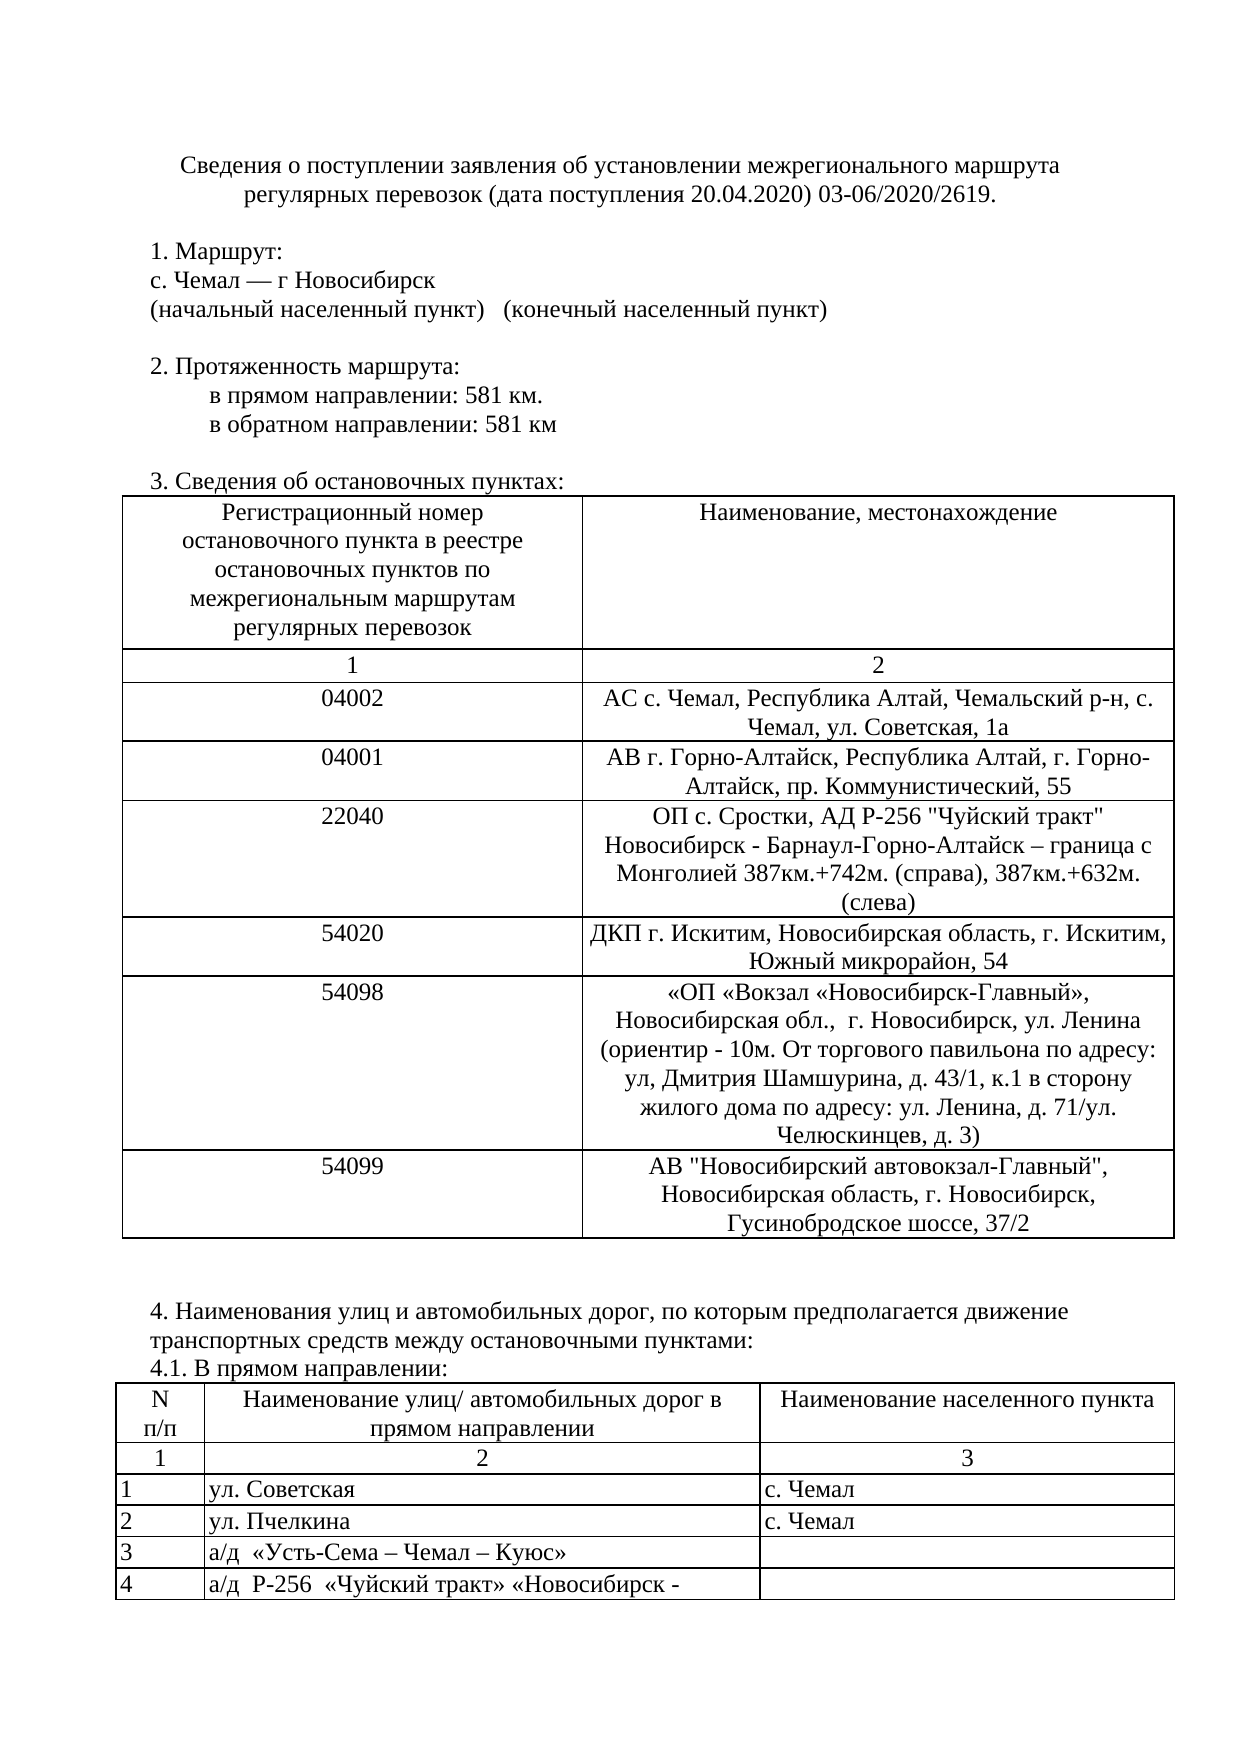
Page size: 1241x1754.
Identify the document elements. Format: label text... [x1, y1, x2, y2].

table_cell 4 [117, 1569, 204, 1599]
text в прямом направлении: 581 км. [150, 380, 1090, 409]
text (начальный населенный пункт) (конечный населенный пункт) [150, 294, 1090, 322]
table_cell 54099 [123, 1151, 582, 1237]
table_cell «ОП «Вокзал «Новосибирск-Главный», Новосибирская обл., г. Новосибирск, ул. Ленина (ориентир - 10м. От торгового павильона по адресу: ул, Дмитрия Шамшурина, д. 43/1, к.1 в сторону жилого дома по адресу: ул. Ленина, д. 71/ул. Челюскинцев, д. 3) [583, 977, 1173, 1149]
text с. Чемал — г Новосибирск [150, 265, 1090, 294]
table_cell ОП с. Сростки, АД Р-256 "Чуйский тракт" Новосибирск - Барнаул-Горно-Алтайск – граница с Монголией 387км.+742м. (справа), 387км.+632м. (слева) [583, 801, 1173, 916]
table_cell [761, 1537, 1174, 1567]
table_cell 2 [205, 1443, 759, 1473]
text 1. Маршрут: [150, 236, 1090, 265]
table_header Наименование, местонахождение [583, 497, 1173, 648]
table_cell 1 [123, 650, 582, 681]
table_header Регистрационный номер остановочного пункта в реестре остановочных пунктов по межрегиональным маршрутам регулярных перевозок [123, 497, 582, 648]
table_cell 04001 [123, 742, 582, 799]
table_header Наименование улиц/ автомобильных дорог в прямом направлении [205, 1384, 759, 1441]
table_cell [205, 1569, 759, 1599]
table_cell 2 [583, 650, 1173, 681]
table_cell 3 [761, 1443, 1174, 1473]
table_cell а/д «Усть-Сема – Чемал – Куюс» [205, 1537, 759, 1567]
table_cell 1 [117, 1443, 204, 1473]
table_cell 54098 [123, 977, 582, 1149]
text 3. Сведения об остановочных пунктах: [150, 466, 1090, 495]
table_cell 22040 [123, 801, 582, 916]
table_cell с. Чемал [761, 1475, 1174, 1504]
table_cell 04002 [123, 683, 582, 740]
table_cell 2 [117, 1506, 204, 1536]
text в обратном направлении: 581 км [150, 409, 1090, 437]
table_cell 1 [117, 1475, 204, 1504]
text Сведения о поступлении заявления об установлении межрегионального маршрута регулярных перевозок (дата поступления 20.04.2020) 03-06/2020/2619. [150, 150, 1090, 207]
table_cell АВ "Новосибирский автовокзал-Главный", Новосибирская область, г. Новосибирск, Гусинобродское шоссе, 37/2 [583, 1151, 1173, 1237]
table_cell ул. Пчелкина [205, 1506, 759, 1536]
table_cell [761, 1569, 1174, 1599]
table_cell 3 [117, 1537, 204, 1567]
table_cell ДКП г. Искитим, Новосибирская область, г. Искитим, Южный микрорайон, 54 [583, 918, 1173, 975]
table_header Наименование населенного пункта [761, 1384, 1174, 1441]
text 4. Наименования улиц и автомобильных дорог, по которым предполагается движение транспортных средств между остановочными пунктами: [150, 1296, 1090, 1353]
table_cell с. Чемал [761, 1506, 1174, 1536]
text 2. Протяженность маршрута: [150, 351, 1090, 380]
table_header N п/п [117, 1384, 204, 1441]
table_cell АС с. Чемал, Республика Алтай, Чемальский р-н, с. Чемал, ул. Советская, 1а [583, 683, 1173, 740]
text 4.1. В прямом направлении: [150, 1353, 1090, 1382]
table_cell АВ г. Горно-Алтайск, Республика Алтай, г. Горно-Алтайск, пр. Коммунистический, 55 [583, 742, 1173, 799]
table_cell 54020 [123, 918, 582, 975]
table_cell ул. Советская [205, 1475, 759, 1504]
